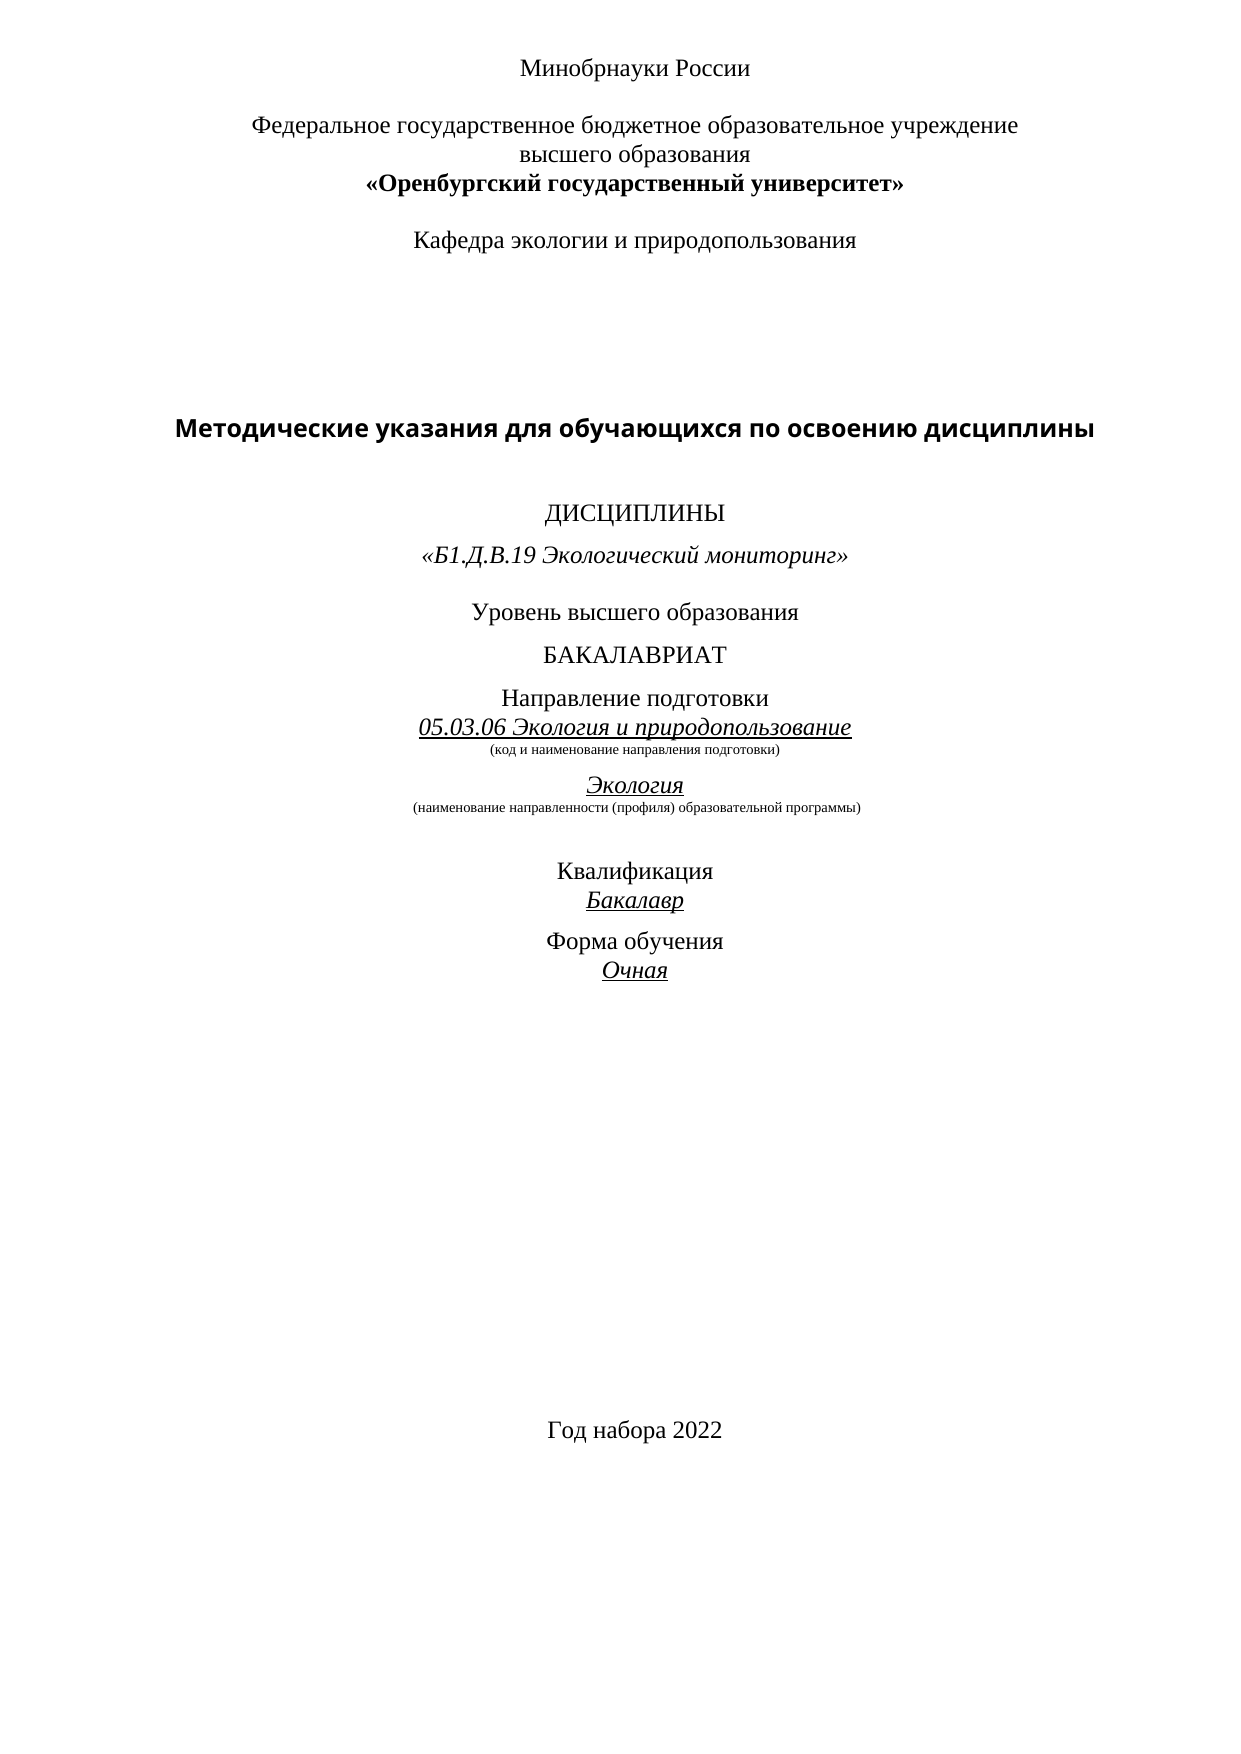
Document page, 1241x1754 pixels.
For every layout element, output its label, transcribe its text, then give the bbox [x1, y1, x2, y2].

text Экология [88, 770, 1181, 798]
text Бакалавр [88, 885, 1181, 913]
text «Оренбургский государственный университет» [88, 168, 1181, 197]
text Кафедра экологии и природопользования [88, 226, 1181, 254]
text ДИСЦИПЛИНЫ [88, 498, 1181, 527]
text Направление подготовки [88, 683, 1181, 712]
text высшего образования [88, 139, 1181, 168]
text «Б1.Д.В.19 Экологический мониторинг» [88, 540, 1181, 568]
text Методические указания для обучающихся по освоению дисциплины [88, 411, 1181, 445]
text Очная [88, 955, 1181, 983]
text Квалификация [88, 856, 1181, 885]
text (наименование направленности (профиля) образовательной программы) [88, 798, 1181, 827]
text Год набора 2022 [88, 1415, 1181, 1443]
text Уровень высшего образования [88, 597, 1181, 626]
text 05.03.06 Экология и природопользование [88, 712, 1181, 741]
text Федеральное государственное бюджетное образовательное учреждение [88, 111, 1181, 139]
text Минобрнауки России [88, 53, 1181, 82]
text БАКАЛАВРИАТ [88, 640, 1181, 669]
text (код и наименование направления подготовки) [88, 741, 1181, 770]
text Форма обучения [88, 926, 1181, 955]
